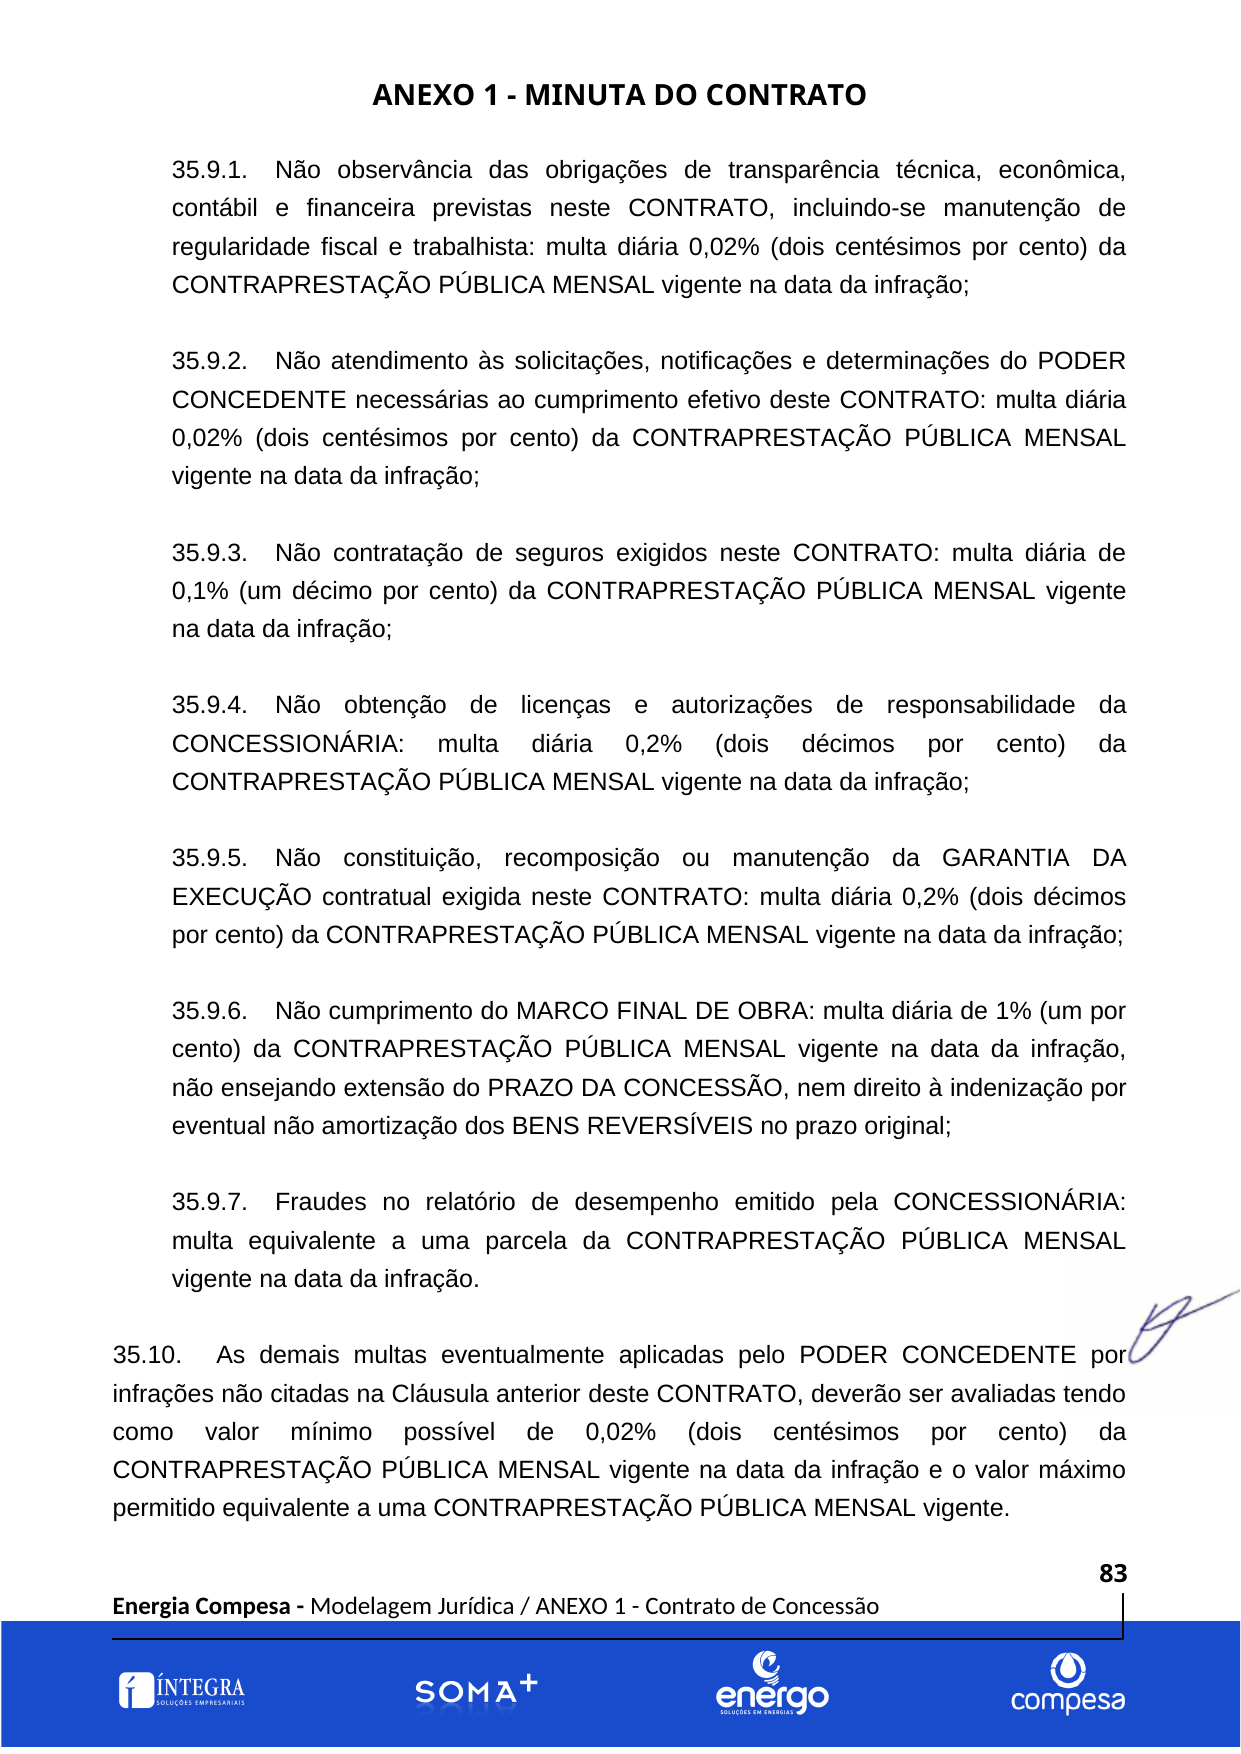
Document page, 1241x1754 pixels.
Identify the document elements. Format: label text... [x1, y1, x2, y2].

picture [1065, 1245, 1241, 1413]
picture [1, 1621, 1241, 1747]
list Fraudes no relatório de desempenho emitido pela CONCESSIONÁRIA: multa equivalente a uma parcela da CONTRAPRESTAÇÃO PÚBLICA MENSAL vigente na data da infração. [172, 1187, 1128, 1293]
list Não constituição, recomposição ou manutenção da GARANTIA DA EXECUÇÃO contratual exigida neste CONTRATO: multa diária 0,2% (dois décimos por cento) da CONTRAPRESTAÇÃO PÚBLICA MENSAL vigente na data da infração; [172, 843, 1128, 948]
list Não observância das obrigações de transparência técnica, econômica, contábil e financeira previstas neste CONTRATO, incluindo-se manutenção de regularidade fiscal e trabalhista: multa diária 0,02% (dois centésimos por cento) da CONTRAPRESTAÇÃO PÚBLICA MENSAL vigente na data da infração; [172, 155, 1128, 299]
list Não contratação de seguros exigidos neste CONTRATO: multa diária de 0,1% (um décimo por cento) da CONTRAPRESTAÇÃO PÚBLICA MENSAL vigente na data da infração; [172, 537, 1128, 643]
list Não obtenção de licenças e autorizações de responsabilidade da CONCESSIONÁRIA: multa diária 0,2% (dois décimos por cento) da CONTRAPRESTAÇÃO PÚBLICA MENSAL vigente na data da infração; [172, 690, 1128, 796]
list Não atendimento às solicitações, notificações e determinações do PODER CONCEDENTE necessárias ao cumprimento efetivo deste CONTRATO: multa diária 0,02% (dois centésimos por cento) da CONTRAPRESTAÇÃO PÚBLICA MENSAL vigente na data da infração; [172, 346, 1128, 490]
list Não cumprimento do MARCO FINAL DE OBRA: multa diária de 1% (um por cento) da CONTRAPRESTAÇÃO PÚBLICA MENSAL vigente na data da infração, não ensejando extensão do PRAZO DA CONCESSÃO, nem direito à indenização por eventual não amortização dos BENS REVERSÍVEIS no prazo original; [172, 996, 1128, 1140]
list As demais multas eventualmente aplicadas pelo PODER CONCEDENTE por infrações não citadas na Cláusula anterior deste CONTRATO, deverão ser avaliadas tendo como valor mínimo possível de 0,02% (dois centésimos por cento) da CONTRAPRESTAÇÃO PÚBLICA MENSAL vigente na data da infração e o valor máximo permitido equivalente a uma CONTRAPRESTAÇÃO PÚBLICA MENSAL vigente. [112, 1340, 1128, 1522]
